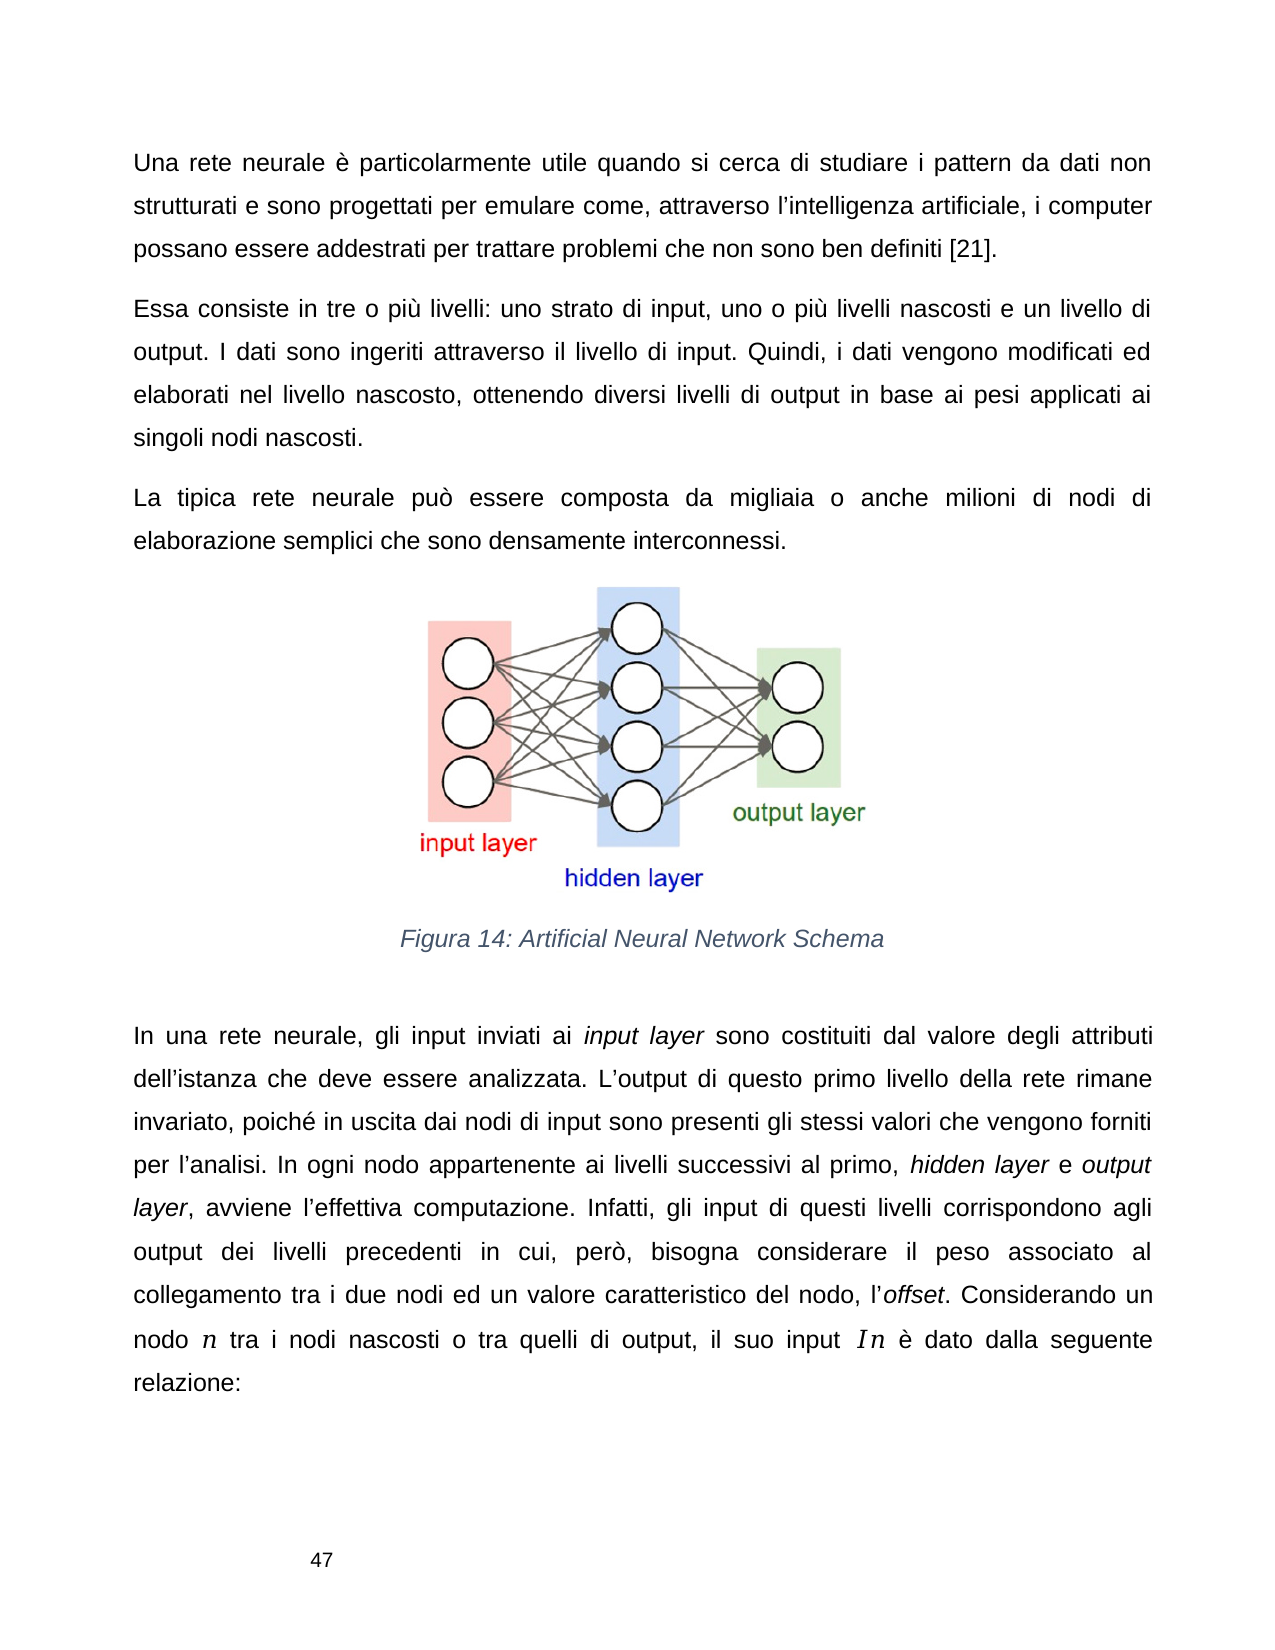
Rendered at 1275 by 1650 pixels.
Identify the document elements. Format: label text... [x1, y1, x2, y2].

text In una rete neurale, gli input inviati ai input layer sono costituiti dal valore degli attributi dell’istanza che deve essere analizzata. L’output di questo primo livello della rete rimane invariato, poiché in uscita dai nodi di input sono presenti gli stessi valori che vengono forniti per l’analisi. In ogni nodo appartenente ai livelli successivi al primo, hidden layer e output layer, avviene l’effettiva computazione. Infatti, gli input di questi livelli corrispondono agli output dei livelli precedenti in cui, però, bisogna considerare il peso associato al collegamento tra i due nodi ed un valore caratteristico del nodo, l’offset. Considerando un nodo 𝑛 tra i nodi nascosti o tra quelli di output, il suo input 𝐼𝑛 è dato dalla seguente relazione: [133, 1021, 1154, 1397]
text Una rete neurale è particolarmente utile quando si cerca di studiare i pattern da dati non strutturati e sono progettati per emulare come, attraverso l’intelligenza artificiale, i computer possano essere addestrati per trattare problemi che non sono ben definiti [21]. [133, 148, 1154, 263]
text Essa consiste in tre o più livelli: uno strato di input, uno o più livelli nascosti e un livello di output. I dati sono ingeriti attraverso il livello di input. Quindi, i dati vengono modificati ed elaborati nel livello nascosto, ottenendo diversi livelli di output in base ai pesi applicati ai singoli nodi nascosti. [133, 294, 1154, 452]
picture [419, 585, 867, 893]
text La tipica rete neurale può essere composta da migliaia o anche milioni di nodi di elaborazione semplici che sono densamente interconnessi. [133, 483, 1154, 555]
